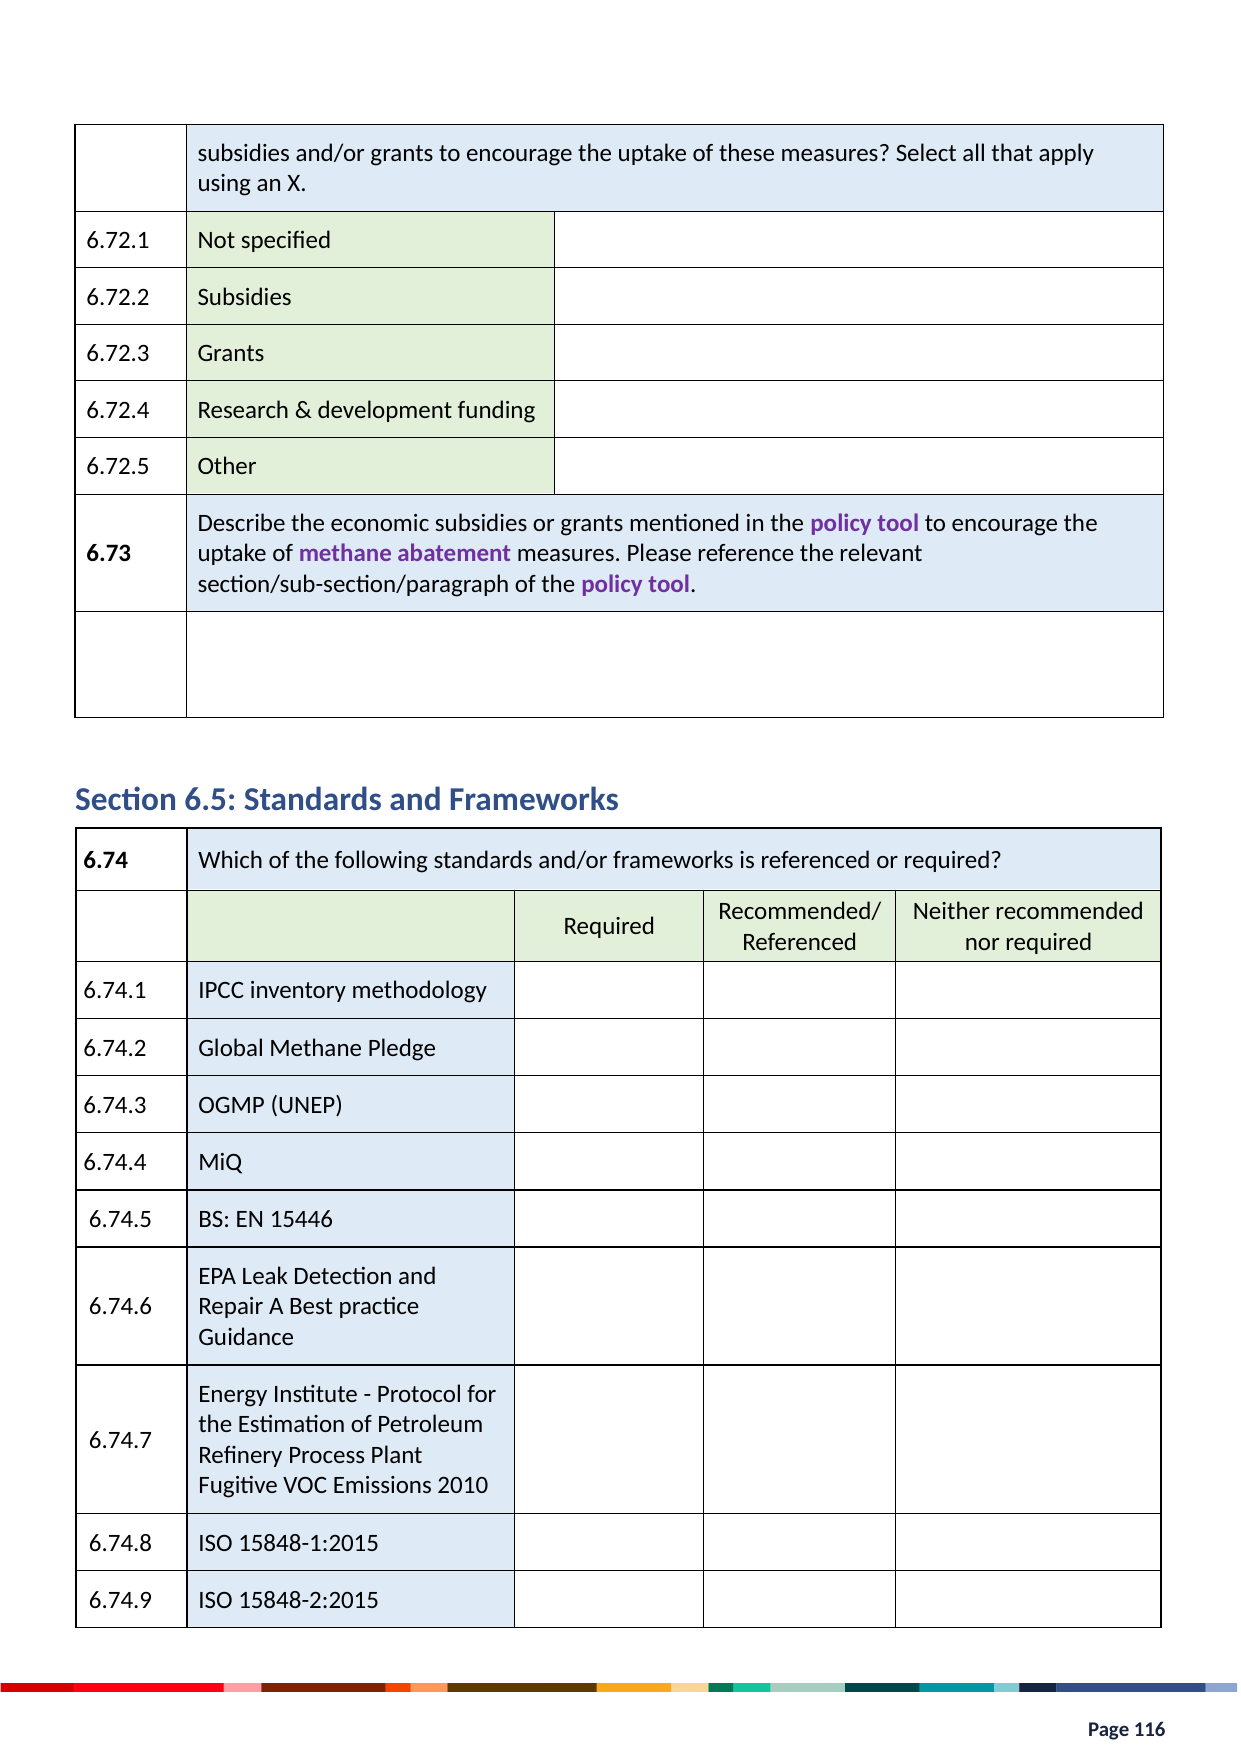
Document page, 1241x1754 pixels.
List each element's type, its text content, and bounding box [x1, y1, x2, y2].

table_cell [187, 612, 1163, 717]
picture [0, 1683, 1236, 1692]
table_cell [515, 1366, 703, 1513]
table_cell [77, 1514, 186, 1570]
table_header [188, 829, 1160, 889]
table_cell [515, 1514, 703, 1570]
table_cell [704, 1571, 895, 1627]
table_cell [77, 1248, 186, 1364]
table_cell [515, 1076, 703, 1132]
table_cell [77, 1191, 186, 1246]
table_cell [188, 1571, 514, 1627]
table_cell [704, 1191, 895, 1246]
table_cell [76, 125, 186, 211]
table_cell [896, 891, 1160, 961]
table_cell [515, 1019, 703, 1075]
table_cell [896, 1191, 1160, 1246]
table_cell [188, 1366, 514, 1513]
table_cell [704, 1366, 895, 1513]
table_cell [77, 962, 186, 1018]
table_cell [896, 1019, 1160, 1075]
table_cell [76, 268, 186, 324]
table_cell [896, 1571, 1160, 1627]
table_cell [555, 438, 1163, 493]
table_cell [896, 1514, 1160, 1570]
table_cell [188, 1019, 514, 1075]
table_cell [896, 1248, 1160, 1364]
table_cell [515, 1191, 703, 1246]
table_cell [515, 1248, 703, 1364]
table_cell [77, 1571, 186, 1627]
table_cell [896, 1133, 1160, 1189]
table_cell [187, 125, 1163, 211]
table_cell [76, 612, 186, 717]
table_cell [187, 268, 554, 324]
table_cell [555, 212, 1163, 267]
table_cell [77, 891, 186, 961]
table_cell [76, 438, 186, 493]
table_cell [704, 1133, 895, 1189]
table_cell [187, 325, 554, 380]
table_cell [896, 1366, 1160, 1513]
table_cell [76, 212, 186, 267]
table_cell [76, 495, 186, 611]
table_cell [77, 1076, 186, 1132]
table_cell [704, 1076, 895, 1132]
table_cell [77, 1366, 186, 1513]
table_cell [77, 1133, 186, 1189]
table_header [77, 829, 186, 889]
subtitle Section 6.5: Standards and Frameworks [75, 778, 1165, 819]
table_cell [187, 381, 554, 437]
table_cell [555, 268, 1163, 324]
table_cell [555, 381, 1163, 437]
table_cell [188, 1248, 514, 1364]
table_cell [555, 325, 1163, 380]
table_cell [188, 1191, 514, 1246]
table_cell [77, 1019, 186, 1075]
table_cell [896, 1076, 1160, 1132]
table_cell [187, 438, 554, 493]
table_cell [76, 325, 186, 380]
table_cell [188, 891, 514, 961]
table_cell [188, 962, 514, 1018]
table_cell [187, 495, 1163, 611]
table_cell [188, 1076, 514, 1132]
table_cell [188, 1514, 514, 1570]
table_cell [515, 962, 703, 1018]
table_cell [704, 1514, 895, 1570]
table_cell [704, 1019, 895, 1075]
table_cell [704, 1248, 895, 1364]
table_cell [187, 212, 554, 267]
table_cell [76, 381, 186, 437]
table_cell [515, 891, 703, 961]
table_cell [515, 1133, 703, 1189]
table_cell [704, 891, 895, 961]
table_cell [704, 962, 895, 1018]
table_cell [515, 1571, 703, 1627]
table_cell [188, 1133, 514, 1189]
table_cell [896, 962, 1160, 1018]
